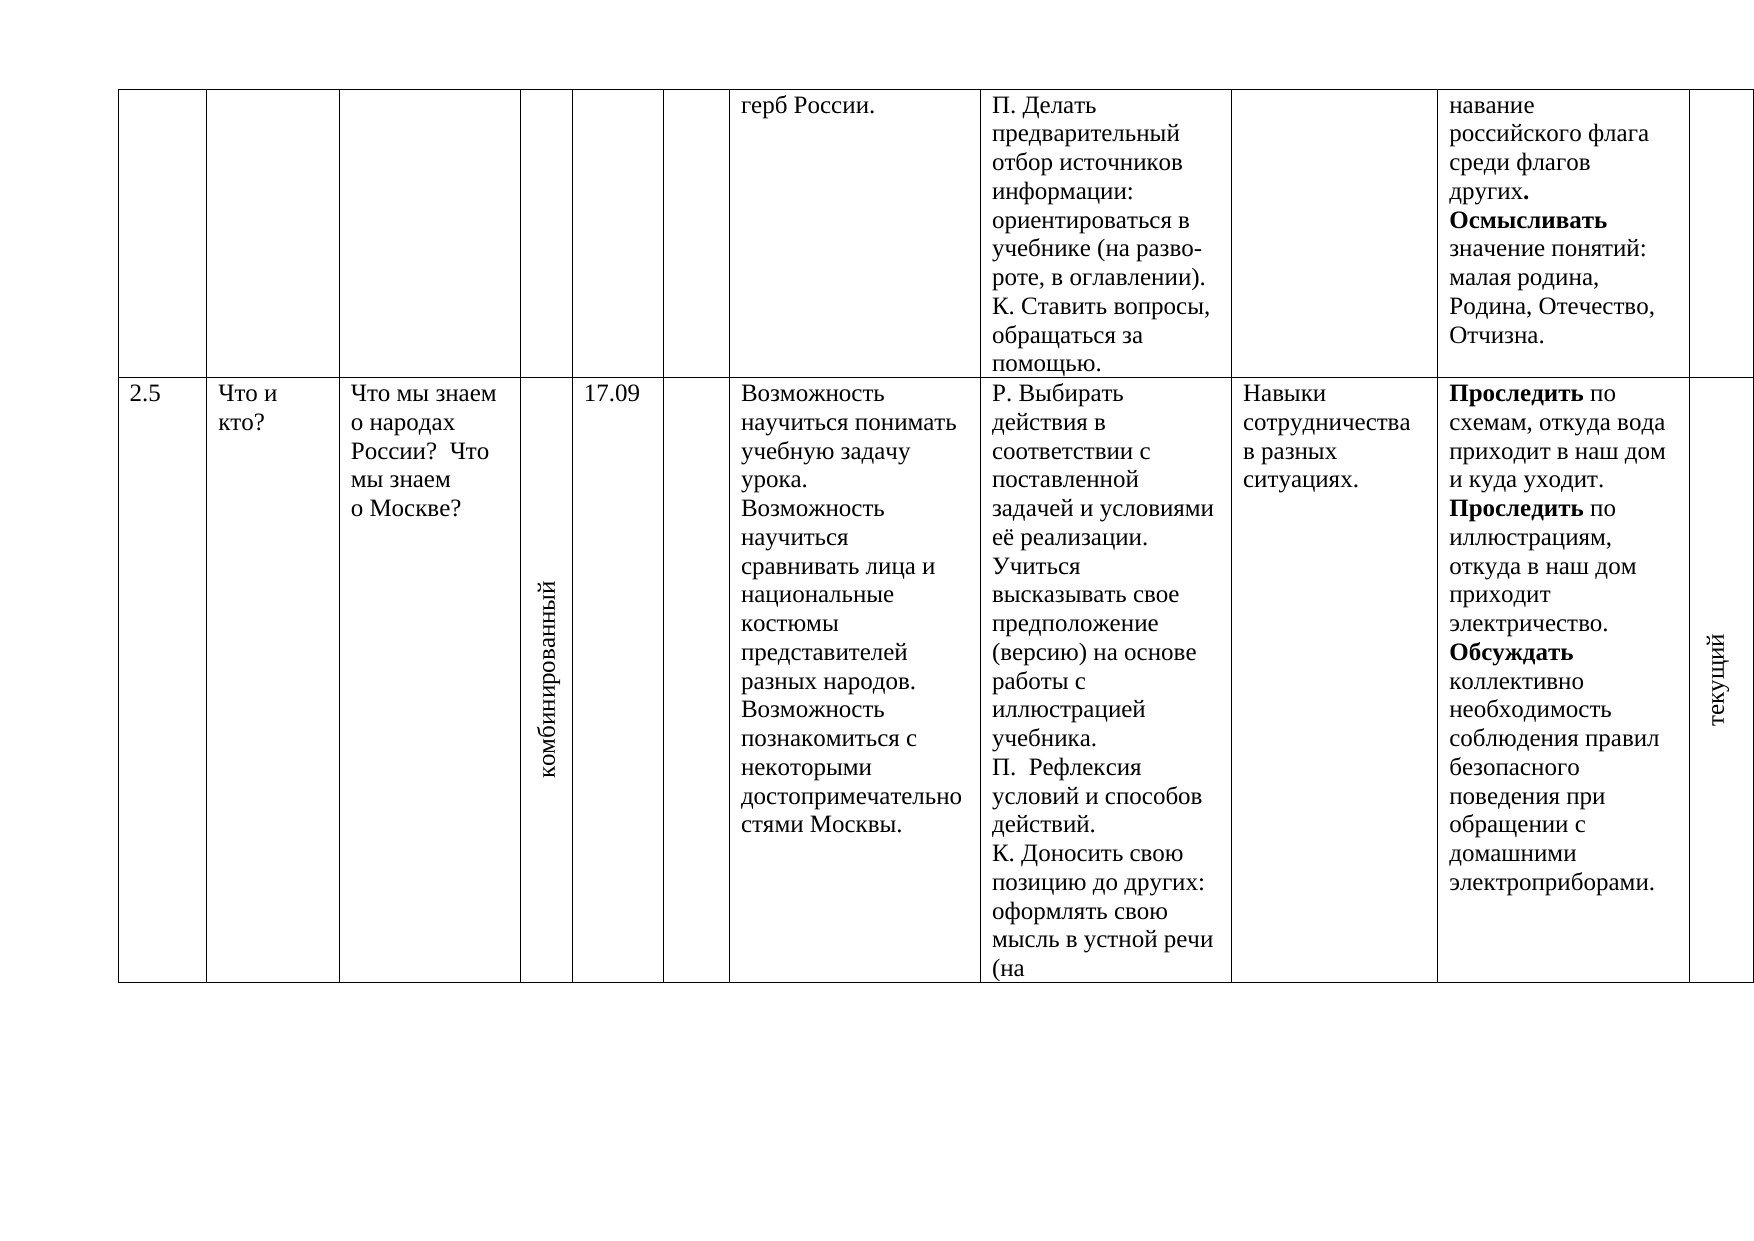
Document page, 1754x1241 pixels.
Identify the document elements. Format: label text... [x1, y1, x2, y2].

table_cell 17.09 [573, 378, 663, 982]
table_cell текущий [1690, 378, 1753, 982]
table_cell 2.5 [119, 378, 206, 982]
table_cell Возможность научиться понимать учебную задачу урока. Возможность научиться сравнивать лица и национальные костюмы представителей разных народов. Возможность познакомиться с некоторыми достопримечательностями Москвы. [730, 378, 980, 982]
table_cell Что мы знаем о народах России? Что мы знаем о Москве? [340, 378, 520, 982]
table_cell [521, 90, 572, 377]
table_cell герб России. [730, 90, 980, 377]
table_cell Проследить по схемам, откуда вода приходит в наш дом и куда уходит. Проследить по иллюстрациям, откуда в наш дом приходит электричество. Обсуждать коллективно необходимость соблюдения правил безопасного поведения при обращении с домашними электроприборами. [1438, 378, 1689, 982]
table_cell комбинированный [521, 378, 572, 982]
table_cell [664, 378, 729, 982]
table_cell Навыки сотрудничества в разных ситуациях. [1232, 378, 1437, 982]
table_cell [664, 90, 729, 377]
table_cell [573, 90, 663, 377]
table_cell [1232, 90, 1437, 377]
table_cell Р. Выбирать действия в соответствии с поставленной задачей и условиями её реализации. Учиться высказывать свое предположение (версию) на основе работы с иллюстрацией учебника. П. Рефлексия условий и способов действий. К. Доносить свою позицию до других: оформлять свою мысль в устной речи (на [981, 378, 1231, 982]
table_cell [119, 90, 206, 377]
table_cell [207, 90, 339, 377]
table_cell Что и кто? [207, 378, 339, 982]
table_cell [340, 90, 520, 377]
table_cell навание российского флага среди флагов других. Осмысливать значение понятий: малая родина, Родина, Отечество, Отчизна. [1438, 90, 1689, 377]
table_cell [1690, 90, 1753, 377]
table_cell П. Делать предварительный отбор источников информации: ориентироваться в учебнике (на разво-роте, в оглавлении). К. Ставить вопросы, обращаться за помощью. [981, 90, 1231, 377]
